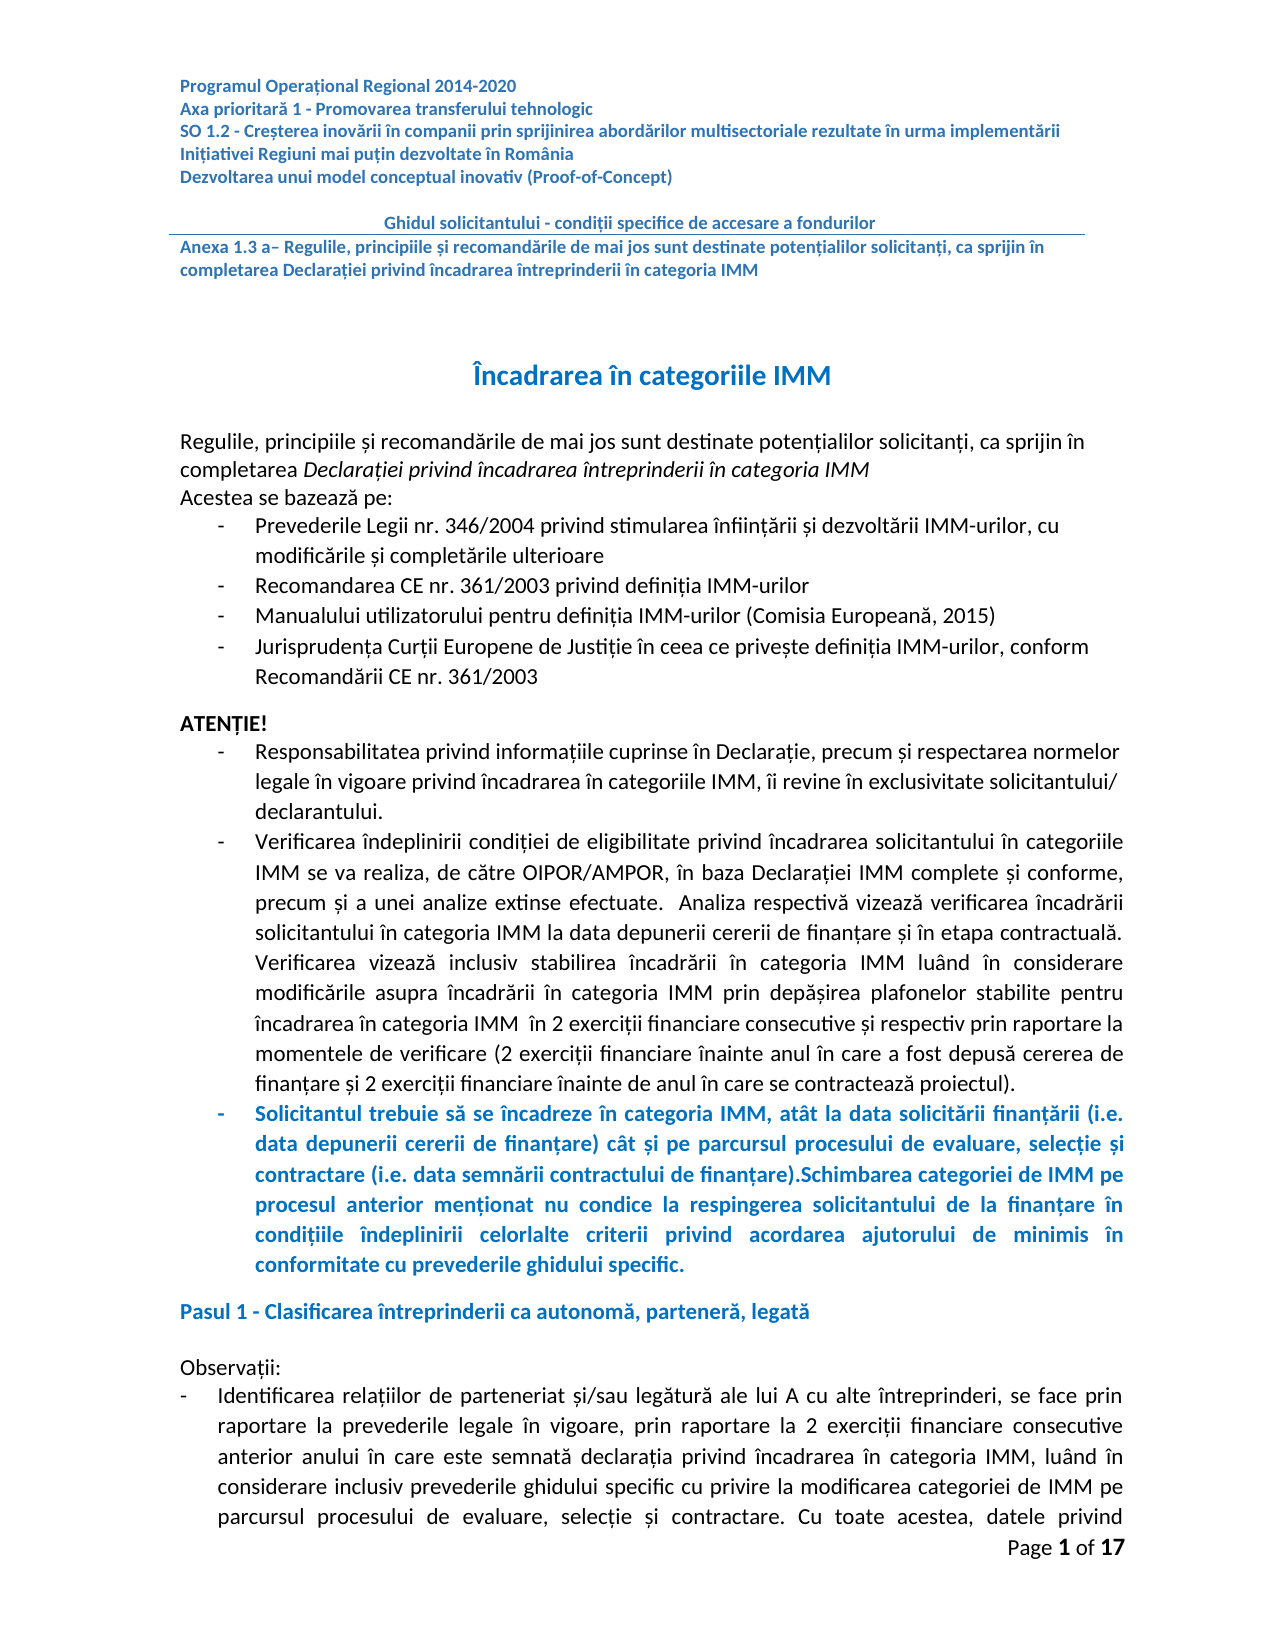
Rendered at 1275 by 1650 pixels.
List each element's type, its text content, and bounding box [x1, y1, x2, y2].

list Manualului utilizatorului pentru definiția IMM-urilor (Comisia Europeană, 2015) [217, 602, 1125, 629]
list Recomandarea CE nr. 361/2003 privind definiția IMM-urilor [217, 571, 1125, 599]
list Jurisprudența Curții Europene de Justiție în ceea ce privește definiția IMM-urilor, conform Recomandării CE nr. 361/2003 [217, 632, 1125, 690]
text Pasul 1 - Clasificarea întreprinderii ca autonomă, parteneră, legată [180, 1297, 1125, 1325]
subtitle Încadrarea în categoriile IMM [180, 357, 1125, 393]
list Verificarea îndeplinirii condiției de eligibilitate privind încadrarea solicitantului în categoriile IMM se va realiza, de către OIPOR/AMPOR, în baza Declarației IMM complete și conforme, precum și a unei analize extinse efectuate. Analiza respectivă vizează verificarea încadrării solicitantului în categoria IMM la data depunerii cererii de finanțare și în etapa contractuală. Verificarea vizează inclusiv stabilirea încadrării în categoria IMM luând în considerare modificările asupra încadrării în categoria IMM prin depășirea plafonelor stabilite pentru încadrarea în categoria IMM în 2 exerciții financiare consecutive și respectiv prin raportare la momentele de verificare (2 exerciții financiare înainte anul în care a fost depusă cererea de finanțare și 2 exerciții financiare înainte de anul în care se contractează proiectul). [217, 827, 1125, 1097]
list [180, 1381, 1125, 1530]
list Responsabilitatea privind informațiile cuprinse în Declarație, precum și respectarea normelor legale în vigoare privind încadrarea în categoriile IMM, îi revine în exclusivitate solicitantului/ declarantului. [217, 737, 1125, 825]
text Observații: [180, 1353, 1125, 1381]
text Regulile, principiile și recomandările de mai jos sunt destinate potențialilor solicitanți, ca sprijin în completarea Declarației privind încadrarea întreprinderii în categoria IMM [180, 427, 1125, 483]
text Acestea se bazează pe: [180, 483, 1125, 511]
list Solicitantul trebuie să se încadreze în categoria IMM, atât la data solicitării finanțării (i.e. data depunerii cererii de finanțare) cât și pe parcursul procesului de evaluare, selecție și contractare (i.e. data semnării contractului de finanțare).Schimbarea categoriei de IMM pe procesul anterior menționat nu condice la respingerea solicitantului de la finanțare în condițiile îndeplinirii celorlalte criterii privind acordarea ajutorului de minimis în conformitate cu prevederile ghidului specific. [217, 1099, 1125, 1278]
list Prevederile Legii nr. 346/2004 privind stimularea înființării și dezvoltării IMM-urilor, cu modificările și completările ulterioare [217, 511, 1125, 569]
text ATENȚIE! [180, 709, 1125, 737]
